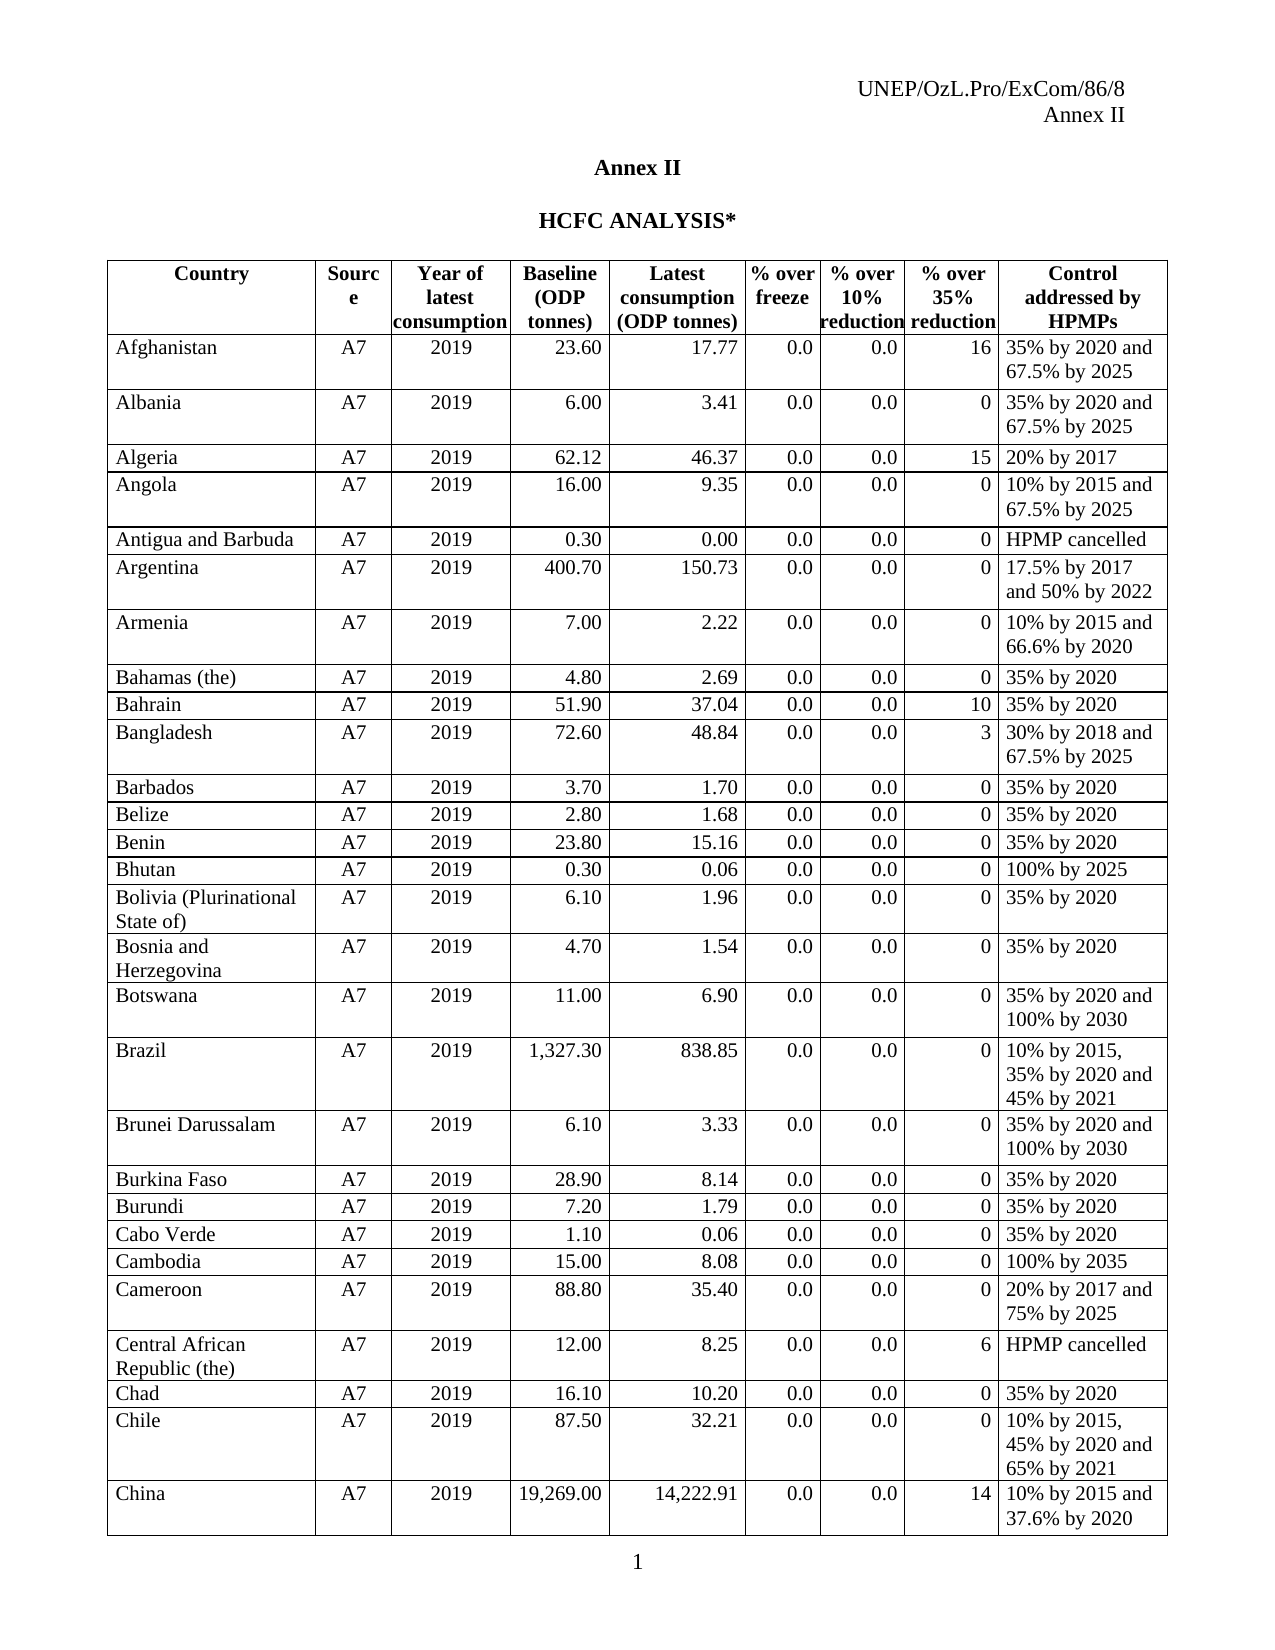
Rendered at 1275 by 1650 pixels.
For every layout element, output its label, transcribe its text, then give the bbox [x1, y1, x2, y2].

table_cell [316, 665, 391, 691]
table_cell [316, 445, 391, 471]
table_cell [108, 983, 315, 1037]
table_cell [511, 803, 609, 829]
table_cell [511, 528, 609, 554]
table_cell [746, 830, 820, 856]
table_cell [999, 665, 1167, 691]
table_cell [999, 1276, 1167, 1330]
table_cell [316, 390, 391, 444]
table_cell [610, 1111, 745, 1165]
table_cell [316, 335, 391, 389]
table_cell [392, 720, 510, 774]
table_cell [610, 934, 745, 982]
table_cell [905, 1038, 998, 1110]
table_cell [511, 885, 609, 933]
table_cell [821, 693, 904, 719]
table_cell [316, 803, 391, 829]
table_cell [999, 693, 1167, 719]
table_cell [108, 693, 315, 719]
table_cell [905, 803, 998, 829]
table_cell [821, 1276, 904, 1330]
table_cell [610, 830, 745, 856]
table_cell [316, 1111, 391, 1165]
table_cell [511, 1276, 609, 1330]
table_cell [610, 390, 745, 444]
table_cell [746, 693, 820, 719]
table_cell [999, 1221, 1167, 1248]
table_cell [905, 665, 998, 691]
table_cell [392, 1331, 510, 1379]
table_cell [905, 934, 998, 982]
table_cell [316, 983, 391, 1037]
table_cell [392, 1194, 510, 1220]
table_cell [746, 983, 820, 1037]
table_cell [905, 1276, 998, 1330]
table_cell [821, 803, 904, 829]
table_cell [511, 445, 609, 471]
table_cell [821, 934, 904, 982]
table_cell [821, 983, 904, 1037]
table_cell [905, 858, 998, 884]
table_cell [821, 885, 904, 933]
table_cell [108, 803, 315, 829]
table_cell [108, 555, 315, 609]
text Annex II [150, 154, 1125, 180]
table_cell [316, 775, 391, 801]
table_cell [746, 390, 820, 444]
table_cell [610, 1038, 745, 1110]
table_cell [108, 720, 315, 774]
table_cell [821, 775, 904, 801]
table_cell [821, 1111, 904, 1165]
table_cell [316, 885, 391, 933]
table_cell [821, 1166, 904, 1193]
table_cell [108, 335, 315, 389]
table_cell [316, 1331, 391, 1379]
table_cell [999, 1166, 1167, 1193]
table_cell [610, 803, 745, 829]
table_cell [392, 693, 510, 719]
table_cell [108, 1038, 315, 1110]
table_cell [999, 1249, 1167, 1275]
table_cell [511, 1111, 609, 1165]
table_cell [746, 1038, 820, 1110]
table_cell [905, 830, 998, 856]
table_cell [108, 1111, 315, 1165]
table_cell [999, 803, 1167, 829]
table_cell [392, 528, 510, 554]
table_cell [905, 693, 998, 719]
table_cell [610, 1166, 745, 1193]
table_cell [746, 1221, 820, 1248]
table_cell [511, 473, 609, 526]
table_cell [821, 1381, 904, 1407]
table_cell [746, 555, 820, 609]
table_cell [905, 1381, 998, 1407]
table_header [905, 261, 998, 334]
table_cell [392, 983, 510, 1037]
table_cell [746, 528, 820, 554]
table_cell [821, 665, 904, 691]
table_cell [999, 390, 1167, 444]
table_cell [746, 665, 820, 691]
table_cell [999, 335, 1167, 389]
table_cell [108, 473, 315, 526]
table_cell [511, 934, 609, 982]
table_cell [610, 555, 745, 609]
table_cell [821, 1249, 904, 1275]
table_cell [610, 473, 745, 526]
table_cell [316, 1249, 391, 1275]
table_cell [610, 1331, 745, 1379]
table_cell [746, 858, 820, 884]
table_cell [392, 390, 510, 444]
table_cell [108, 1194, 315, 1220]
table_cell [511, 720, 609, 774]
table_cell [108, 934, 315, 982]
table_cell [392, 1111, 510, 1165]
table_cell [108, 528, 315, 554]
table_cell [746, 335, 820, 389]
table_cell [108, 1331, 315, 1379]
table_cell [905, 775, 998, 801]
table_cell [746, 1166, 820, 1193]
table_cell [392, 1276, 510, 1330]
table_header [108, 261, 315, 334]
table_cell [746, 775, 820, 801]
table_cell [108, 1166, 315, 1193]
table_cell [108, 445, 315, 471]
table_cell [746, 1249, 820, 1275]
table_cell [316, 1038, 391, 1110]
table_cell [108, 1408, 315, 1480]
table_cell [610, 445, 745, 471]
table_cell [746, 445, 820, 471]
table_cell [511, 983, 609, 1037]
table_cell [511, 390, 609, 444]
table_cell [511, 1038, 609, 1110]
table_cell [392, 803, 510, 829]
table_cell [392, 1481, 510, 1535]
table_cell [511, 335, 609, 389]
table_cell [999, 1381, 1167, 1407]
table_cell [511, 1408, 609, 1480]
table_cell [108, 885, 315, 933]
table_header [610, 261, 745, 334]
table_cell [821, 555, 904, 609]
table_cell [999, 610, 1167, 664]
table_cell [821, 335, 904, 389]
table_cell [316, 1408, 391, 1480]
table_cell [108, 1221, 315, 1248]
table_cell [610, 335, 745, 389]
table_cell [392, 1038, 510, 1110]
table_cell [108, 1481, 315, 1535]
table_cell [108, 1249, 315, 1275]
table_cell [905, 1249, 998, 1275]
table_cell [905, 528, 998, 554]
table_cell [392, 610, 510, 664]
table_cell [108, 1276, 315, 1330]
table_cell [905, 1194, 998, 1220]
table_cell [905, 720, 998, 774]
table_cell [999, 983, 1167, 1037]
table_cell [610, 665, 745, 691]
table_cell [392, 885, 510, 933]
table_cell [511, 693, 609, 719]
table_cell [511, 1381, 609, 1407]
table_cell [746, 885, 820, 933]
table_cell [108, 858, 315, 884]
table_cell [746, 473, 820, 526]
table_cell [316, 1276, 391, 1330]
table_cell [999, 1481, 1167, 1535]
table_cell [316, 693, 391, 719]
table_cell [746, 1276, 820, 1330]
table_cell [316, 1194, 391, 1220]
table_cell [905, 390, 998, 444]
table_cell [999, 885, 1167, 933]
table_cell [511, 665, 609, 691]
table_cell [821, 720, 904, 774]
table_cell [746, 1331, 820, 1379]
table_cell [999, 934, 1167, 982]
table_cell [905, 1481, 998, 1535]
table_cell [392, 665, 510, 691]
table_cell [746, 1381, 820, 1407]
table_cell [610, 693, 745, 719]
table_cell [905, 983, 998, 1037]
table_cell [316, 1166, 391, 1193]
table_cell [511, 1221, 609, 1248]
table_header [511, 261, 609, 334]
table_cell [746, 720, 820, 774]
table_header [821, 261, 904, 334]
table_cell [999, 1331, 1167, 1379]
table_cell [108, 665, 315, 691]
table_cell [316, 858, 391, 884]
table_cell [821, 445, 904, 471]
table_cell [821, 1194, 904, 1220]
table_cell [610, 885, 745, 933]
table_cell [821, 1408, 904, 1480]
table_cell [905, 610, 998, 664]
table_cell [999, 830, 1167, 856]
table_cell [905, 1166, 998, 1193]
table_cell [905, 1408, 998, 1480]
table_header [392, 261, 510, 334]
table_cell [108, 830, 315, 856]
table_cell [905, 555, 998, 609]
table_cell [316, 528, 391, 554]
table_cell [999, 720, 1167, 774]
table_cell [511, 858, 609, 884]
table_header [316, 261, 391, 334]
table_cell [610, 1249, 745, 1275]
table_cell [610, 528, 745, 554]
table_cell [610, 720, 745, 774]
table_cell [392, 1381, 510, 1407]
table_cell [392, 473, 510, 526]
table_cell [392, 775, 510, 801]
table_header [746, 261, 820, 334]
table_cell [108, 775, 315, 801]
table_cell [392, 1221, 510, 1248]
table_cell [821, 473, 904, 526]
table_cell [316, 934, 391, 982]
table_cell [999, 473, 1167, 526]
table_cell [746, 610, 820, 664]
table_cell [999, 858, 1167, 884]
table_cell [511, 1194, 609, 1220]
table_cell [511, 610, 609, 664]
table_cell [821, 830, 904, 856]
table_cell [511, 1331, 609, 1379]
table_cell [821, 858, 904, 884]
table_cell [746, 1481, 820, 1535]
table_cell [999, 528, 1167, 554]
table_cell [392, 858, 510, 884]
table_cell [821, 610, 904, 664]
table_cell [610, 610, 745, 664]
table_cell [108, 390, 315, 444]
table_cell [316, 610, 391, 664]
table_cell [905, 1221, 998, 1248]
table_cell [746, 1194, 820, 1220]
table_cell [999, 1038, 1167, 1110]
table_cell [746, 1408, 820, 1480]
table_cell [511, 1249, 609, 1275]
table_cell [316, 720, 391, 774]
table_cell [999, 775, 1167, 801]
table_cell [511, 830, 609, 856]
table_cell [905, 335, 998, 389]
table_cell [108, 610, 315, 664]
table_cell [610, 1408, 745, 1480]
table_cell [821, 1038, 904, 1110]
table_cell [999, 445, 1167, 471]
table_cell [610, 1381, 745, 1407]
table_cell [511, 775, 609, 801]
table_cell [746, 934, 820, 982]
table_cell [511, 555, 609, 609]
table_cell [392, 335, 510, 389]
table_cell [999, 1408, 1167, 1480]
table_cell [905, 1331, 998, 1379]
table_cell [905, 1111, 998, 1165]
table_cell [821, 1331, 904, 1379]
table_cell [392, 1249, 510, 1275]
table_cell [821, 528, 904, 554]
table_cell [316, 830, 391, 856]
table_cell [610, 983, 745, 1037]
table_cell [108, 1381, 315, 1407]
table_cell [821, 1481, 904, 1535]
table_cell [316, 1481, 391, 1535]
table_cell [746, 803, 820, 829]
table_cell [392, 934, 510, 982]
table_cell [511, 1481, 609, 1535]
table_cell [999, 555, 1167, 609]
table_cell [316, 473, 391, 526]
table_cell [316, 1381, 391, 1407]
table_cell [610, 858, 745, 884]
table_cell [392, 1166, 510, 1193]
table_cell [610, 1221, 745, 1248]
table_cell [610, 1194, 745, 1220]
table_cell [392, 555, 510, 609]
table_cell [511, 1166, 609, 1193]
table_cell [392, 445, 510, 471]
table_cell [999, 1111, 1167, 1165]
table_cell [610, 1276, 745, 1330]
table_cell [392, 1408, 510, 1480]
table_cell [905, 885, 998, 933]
text HCFC ANALYSIS* [150, 207, 1125, 233]
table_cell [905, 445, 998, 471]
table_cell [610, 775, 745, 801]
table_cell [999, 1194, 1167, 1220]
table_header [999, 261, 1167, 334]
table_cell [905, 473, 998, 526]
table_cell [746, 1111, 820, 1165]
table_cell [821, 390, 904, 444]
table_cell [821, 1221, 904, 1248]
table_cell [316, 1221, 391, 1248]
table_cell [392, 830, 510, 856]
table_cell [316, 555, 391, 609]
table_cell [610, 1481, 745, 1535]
